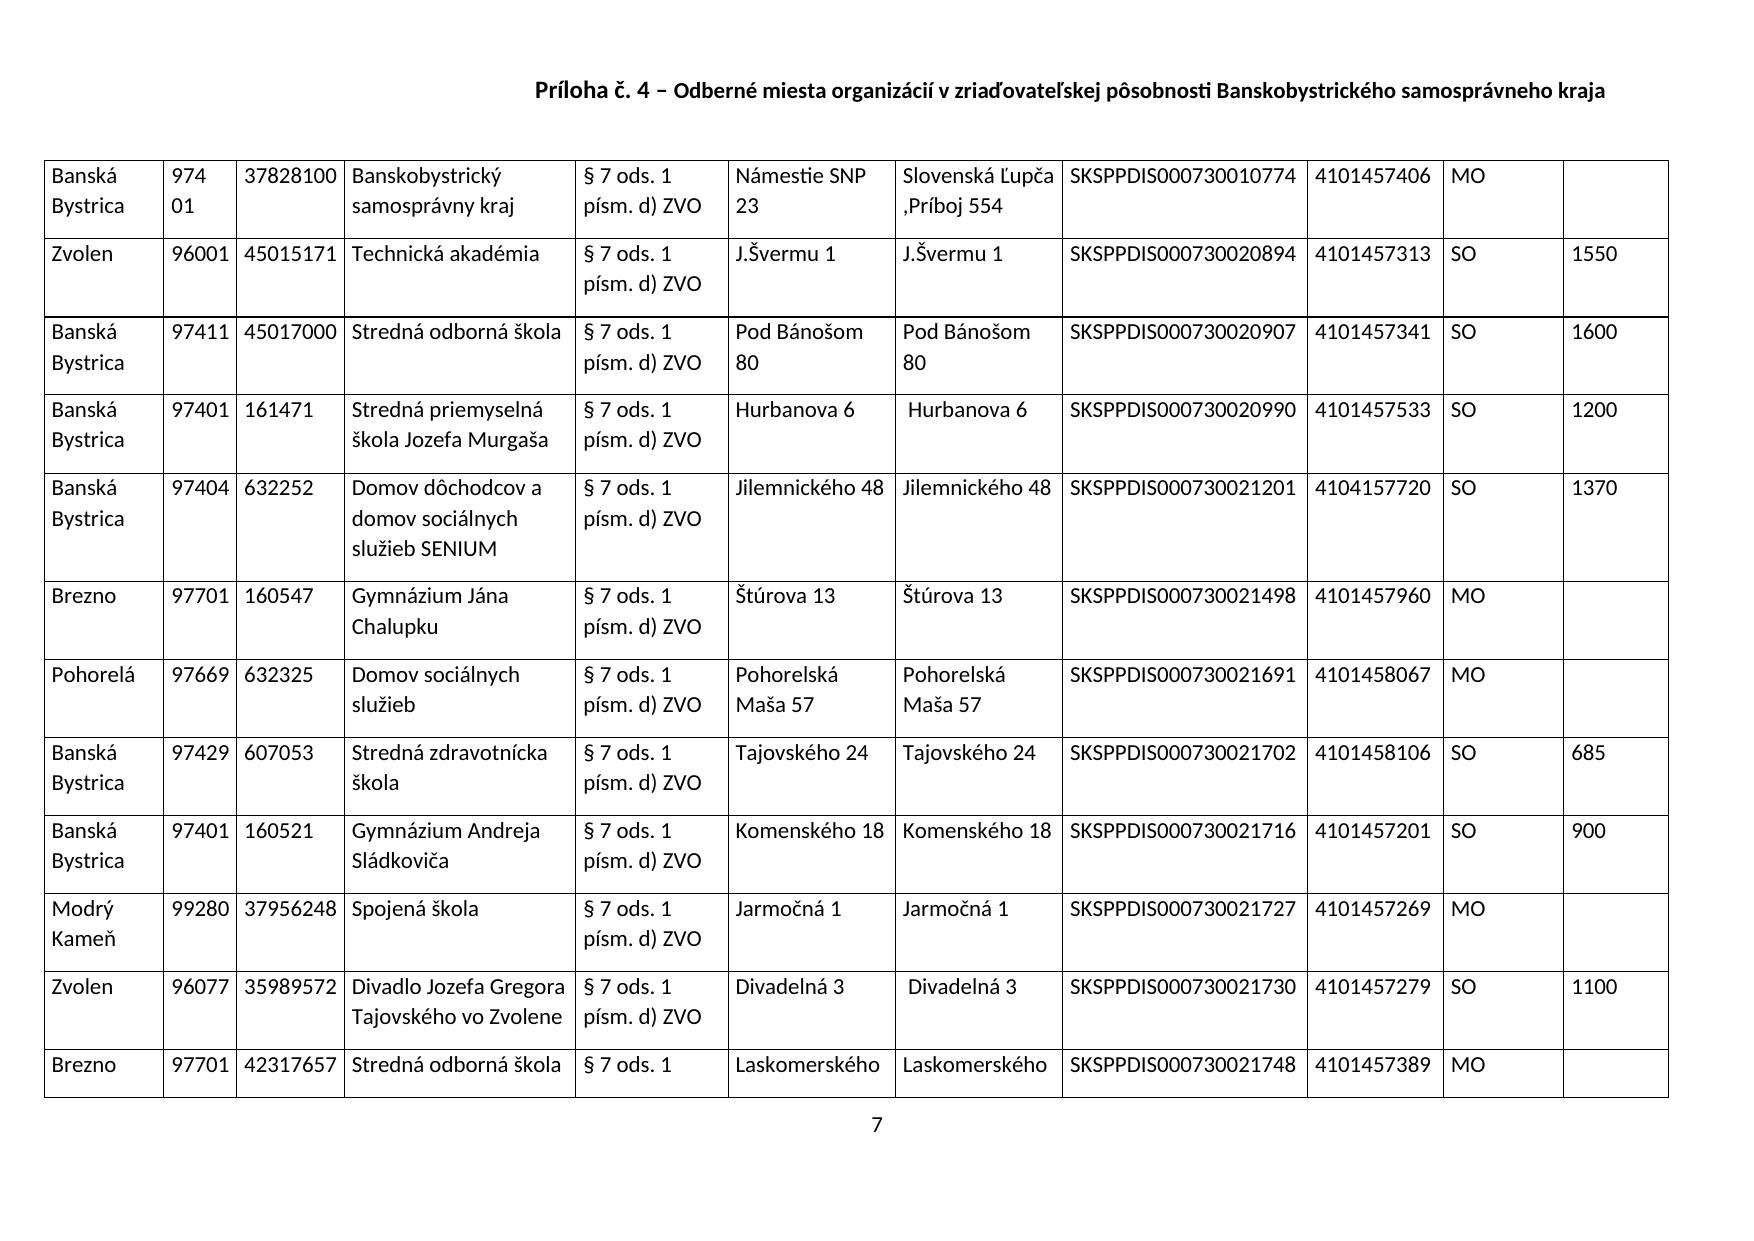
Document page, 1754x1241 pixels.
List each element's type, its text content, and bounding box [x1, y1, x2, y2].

table_cell 45015171 [237, 239, 344, 316]
table_cell Jilemnického 48 [729, 474, 895, 581]
table_cell SKSPPDIS000730021716 [1063, 816, 1307, 893]
table_cell 97701 [164, 582, 236, 659]
table_cell Slovenská Ľupča ,Príboj 554 [896, 161, 1062, 238]
table_cell SKSPPDIS000730021730 [1063, 972, 1307, 1049]
table_cell 4101458067 [1308, 660, 1443, 737]
table_cell Banská Bystrica [45, 816, 163, 893]
table_cell MO [1444, 1050, 1563, 1097]
table_cell 97669 [164, 660, 236, 737]
table_cell SO [1444, 239, 1563, 316]
table_cell [1564, 660, 1668, 737]
table_cell Laskomerského 3 [896, 1050, 1062, 1097]
table_cell 97401 [164, 395, 236, 472]
table_cell § 7 ods. 1 písm. d) ZVO [576, 894, 728, 971]
table_cell SKSPPDIS000730021702 [1063, 738, 1307, 815]
table_cell Jilemnického 48 [896, 474, 1062, 581]
table_cell 4104157720 [1308, 474, 1443, 581]
table_cell [1564, 161, 1668, 238]
table_cell Tajovského 24 [896, 738, 1062, 815]
table_cell Stredná zdravotnícka škola [345, 738, 575, 815]
table_cell 42317657 [237, 1050, 344, 1097]
table_cell 4101457341 [1308, 318, 1443, 394]
table_cell Stredná odborná škola [345, 318, 575, 394]
table_cell Banská Bystrica [45, 738, 163, 815]
table_cell 1370 [1564, 474, 1668, 581]
table_cell MO [1444, 660, 1563, 737]
table_cell 4101457279 [1308, 972, 1443, 1049]
table_cell Jarmočná 1 [729, 894, 895, 971]
table_cell 4101458106 [1308, 738, 1443, 815]
table_cell SKSPPDIS000730021498 [1063, 582, 1307, 659]
table_cell 4101457269 [1308, 894, 1443, 971]
table_cell 97404 [164, 474, 236, 581]
table_cell Spojená škola [345, 894, 575, 971]
table_cell 4101457389 [1308, 1050, 1443, 1097]
table_cell § 7 ods. 1 písm. d) ZVO [576, 816, 728, 893]
table_cell § 7 ods. 1 písm. d) ZVO [576, 660, 728, 737]
table_cell 37828100 [237, 161, 344, 238]
table_cell Banskobystrický samosprávny kraj [345, 161, 575, 238]
table_cell Gymnázium Andreja Sládkoviča [345, 816, 575, 893]
table_cell 96077 [164, 972, 236, 1049]
table_cell J.Švermu 1 [896, 239, 1062, 316]
table_cell § 7 ods. 1 písm. d) ZVO [576, 738, 728, 815]
table_cell Pod Bánošom 80 [896, 318, 1062, 394]
table_cell Brezno [45, 582, 163, 659]
table_cell 99280 [164, 894, 236, 971]
table_cell Pohorelská Maša 57 [729, 660, 895, 737]
table_cell SO [1444, 972, 1563, 1049]
table_cell MO [1444, 582, 1563, 659]
table_cell SKSPPDIS000730021691 [1063, 660, 1307, 737]
table_cell 4101457406 [1308, 161, 1443, 238]
table_cell 97701 [164, 1050, 236, 1097]
table_cell 96001 [164, 239, 236, 316]
table_cell [1564, 1050, 1668, 1097]
table_cell 37956248 [237, 894, 344, 971]
table_cell 4101457313 [1308, 239, 1443, 316]
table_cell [1063, 1050, 1307, 1097]
table_cell 900 [1564, 816, 1668, 893]
table_cell SKSPPDIS000730010774 [1063, 161, 1307, 238]
table_cell Banská Bystrica [45, 318, 163, 394]
table_cell Gymnázium Jána Chalupku [345, 582, 575, 659]
table_cell 1600 [1564, 318, 1668, 394]
table_cell 45017000 [237, 318, 344, 394]
table_cell § 7 ods. 1 písm. d) ZVO [576, 239, 728, 316]
table_cell MO [1444, 161, 1563, 238]
table_cell Štúrova 13 [896, 582, 1062, 659]
table_cell 97401 [164, 816, 236, 893]
table_cell Banská Bystrica [45, 161, 163, 238]
table_cell 607053 [237, 738, 344, 815]
table_cell 685 [1564, 738, 1668, 815]
table_cell SO [1444, 474, 1563, 581]
table_cell Divadelná 3 [896, 972, 1062, 1049]
table_cell 4101457201 [1308, 816, 1443, 893]
table_cell Pohorelská Maša 57 [896, 660, 1062, 737]
table_cell 974 01 [164, 161, 236, 238]
table_cell 1100 [1564, 972, 1668, 1049]
table_cell 160521 [237, 816, 344, 893]
table_cell § 7 ods. 1 písm. d) ZVO [576, 395, 728, 472]
table_cell SKSPPDIS000730020990 [1063, 395, 1307, 472]
table_cell § 7 ods. 1 písm. d) ZVO [576, 972, 728, 1049]
table_cell Modrý Kameň [45, 894, 163, 971]
table_cell Pohorelá [45, 660, 163, 737]
table_cell Námestie SNP 23 [729, 161, 895, 238]
table_cell SKSPPDIS000730020907 [1063, 318, 1307, 394]
table_cell SKSPPDIS000730021201 [1063, 474, 1307, 581]
table_cell Komenského 18 [896, 816, 1062, 893]
table_cell 160547 [237, 582, 344, 659]
table_cell 1200 [1564, 395, 1668, 472]
table_cell Stredná priemyselná škola Jozefa Murgaša [345, 395, 575, 472]
table_cell SO [1444, 318, 1563, 394]
table_cell 1550 [1564, 239, 1668, 316]
table_cell § 7 ods. 1 písm. d) ZVO [576, 582, 728, 659]
table_cell § 7 ods. 1 písm. d) ZVO [576, 474, 728, 581]
table_cell Laskomerského 3 [729, 1050, 895, 1097]
table_cell Jarmočná 1 [896, 894, 1062, 971]
table_cell [1564, 894, 1668, 971]
table_cell J.Švermu 1 [729, 239, 895, 316]
table_cell Divadlo Jozefa Gregora Tajovského vo Zvolene [345, 972, 575, 1049]
table_cell SKSPPDIS000730020894 [1063, 239, 1307, 316]
table_cell Banská Bystrica [45, 395, 163, 472]
table_cell Hurbanova 6 [729, 395, 895, 472]
table_cell 97429 [164, 738, 236, 815]
table_cell Štúrova 13 [729, 582, 895, 659]
table_cell 35989572 [237, 972, 344, 1049]
table_cell Technická akadémia [345, 239, 575, 316]
table_cell Brezno [45, 1050, 163, 1097]
table_cell 161471 [237, 395, 344, 472]
table_cell Zvolen [45, 239, 163, 316]
table_cell Domov dôchodcov a domov sociálnych služieb SENIUM [345, 474, 575, 581]
table_cell 632325 [237, 660, 344, 737]
table_cell 4101457533 [1308, 395, 1443, 472]
table_cell Komenského 18 [729, 816, 895, 893]
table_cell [576, 161, 728, 238]
table_cell SO [1444, 816, 1563, 893]
table_cell SO [1444, 738, 1563, 815]
table_cell Pod Bánošom 80 [729, 318, 895, 394]
table_cell Tajovského 24 [729, 738, 895, 815]
table_cell Divadelná 3 [729, 972, 895, 1049]
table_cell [345, 1050, 575, 1097]
table_cell 97411 [164, 318, 236, 394]
table_cell Zvolen [45, 972, 163, 1049]
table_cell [576, 1050, 728, 1097]
table_cell Hurbanova 6 [896, 395, 1062, 472]
table_cell SKSPPDIS000730021727 [1063, 894, 1307, 971]
table_cell Banská Bystrica [45, 474, 163, 581]
table_cell [1564, 582, 1668, 659]
table_cell § 7 ods. 1 písm. d) ZVO [576, 318, 728, 394]
table_cell 4101457960 [1308, 582, 1443, 659]
table_cell MO [1444, 894, 1563, 971]
table_cell SO [1444, 395, 1563, 472]
table_cell 632252 [237, 474, 344, 581]
table_cell Domov sociálnych služieb [345, 660, 575, 737]
